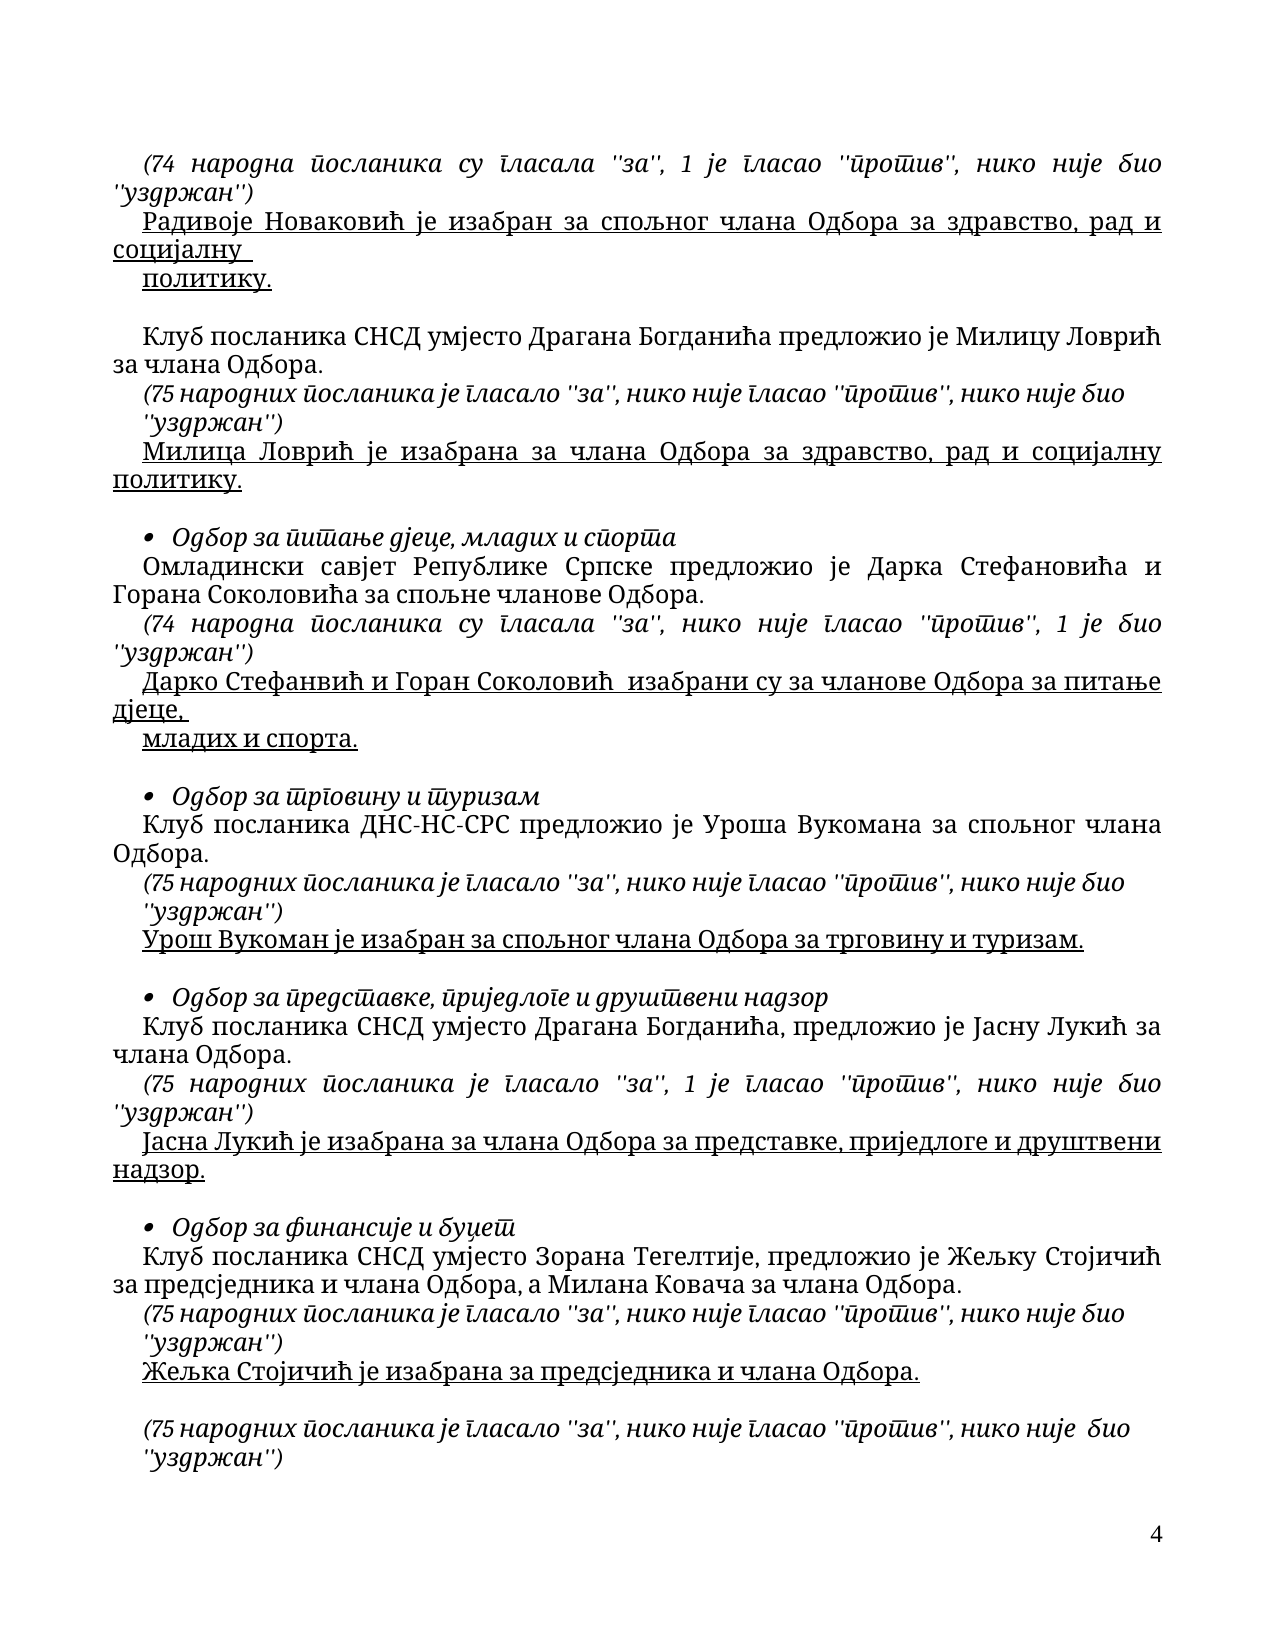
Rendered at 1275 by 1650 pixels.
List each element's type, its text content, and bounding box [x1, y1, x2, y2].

text Клуб посланика СНСД умјесто Зорана Тегелтије, предложио је Жељку Стојичић за предсједника и члана Одбора, а Милана Ковача за члана Одбора. [112, 1242, 1162, 1300]
text Дарко Стефанвић и Горан Соколовић изабрани су за чланове Одбора за питање дјеце, [112, 667, 1162, 725]
text младих и спорта. [112, 725, 1162, 754]
text (74 народна посланика су гласала ''за'', нико није гласао ''против'', 1 је био ''уздржан'') [112, 610, 1162, 667]
list Одбор за питање дјеце, младих и спорта [142, 524, 1162, 552]
text Клуб посланика ДНС-НС-СРС предложио је Уроша Вукомана за спољног члана Одбора. [112, 811, 1162, 869]
text Клуб посланика СНСД умјесто Драгана Богданића, предложио је Јасну Лукић за члана Одбора. [112, 1012, 1162, 1070]
text Радивоје Новаковић је изабран за спољног члана Одбора за здравство, рад и социјалну [112, 207, 1162, 265]
list Одбор за представке, приједлоге и друштвени надзор [142, 984, 1162, 1012]
text (74 народна посланика су гласала ''за'', 1 је гласао ''против'', нико није био ''уздржан'') [112, 150, 1162, 207]
text Урош Вукоман је изабран за спољног члана Одбора за трговину и туризам. [112, 926, 1162, 955]
text Милица Ловрић је изабрана за члана Одбора за здравство, рад и социјалну политику. [112, 437, 1162, 495]
text ''уздржан'') [112, 897, 1162, 926]
text (75 народних посланика је гласало ''за'', 1 је гласао ''против'', нико није био ''уздржан'') [112, 1070, 1162, 1127]
text Клуб посланика СНСД умјесто Драгана Богданића предложио је Милицу Ловрић за члана Одбора. [112, 322, 1162, 380]
text ''уздржан'') [112, 409, 1162, 437]
text ''уздржан'') [112, 1444, 1162, 1472]
text Жељка Стојичић је изабрана за предсједника и члана Одбора. [112, 1357, 1162, 1386]
text Јасна Лукић је изабрана за члана Одбора за представке, приједлоге и друштвени надзор. [112, 1127, 1162, 1185]
list Одбор за трговину и туризам [142, 782, 1162, 811]
text Омладински савјет Републике Српске предложио је Дарка Стефановића и Горана Соколовића за спољне чланове Одбора. [112, 552, 1162, 610]
text (75 народних посланика је гласало ''за'', нико није гласао ''против'', нико није био [112, 1415, 1162, 1444]
list Одбор за финансије и буџет [142, 1214, 1162, 1242]
text (75 народних посланика је гласало ''за'', нико није гласао ''против'', нико није био [112, 869, 1162, 897]
text политику. [112, 265, 1162, 294]
text (75 народних посланика је гласало ''за'', нико није гласао ''против'', нико није био [112, 1300, 1162, 1329]
text ''уздржан'') [112, 1329, 1162, 1357]
text (75 народних посланика је гласало ''за'', нико није гласао ''против'', нико није био [112, 380, 1162, 409]
